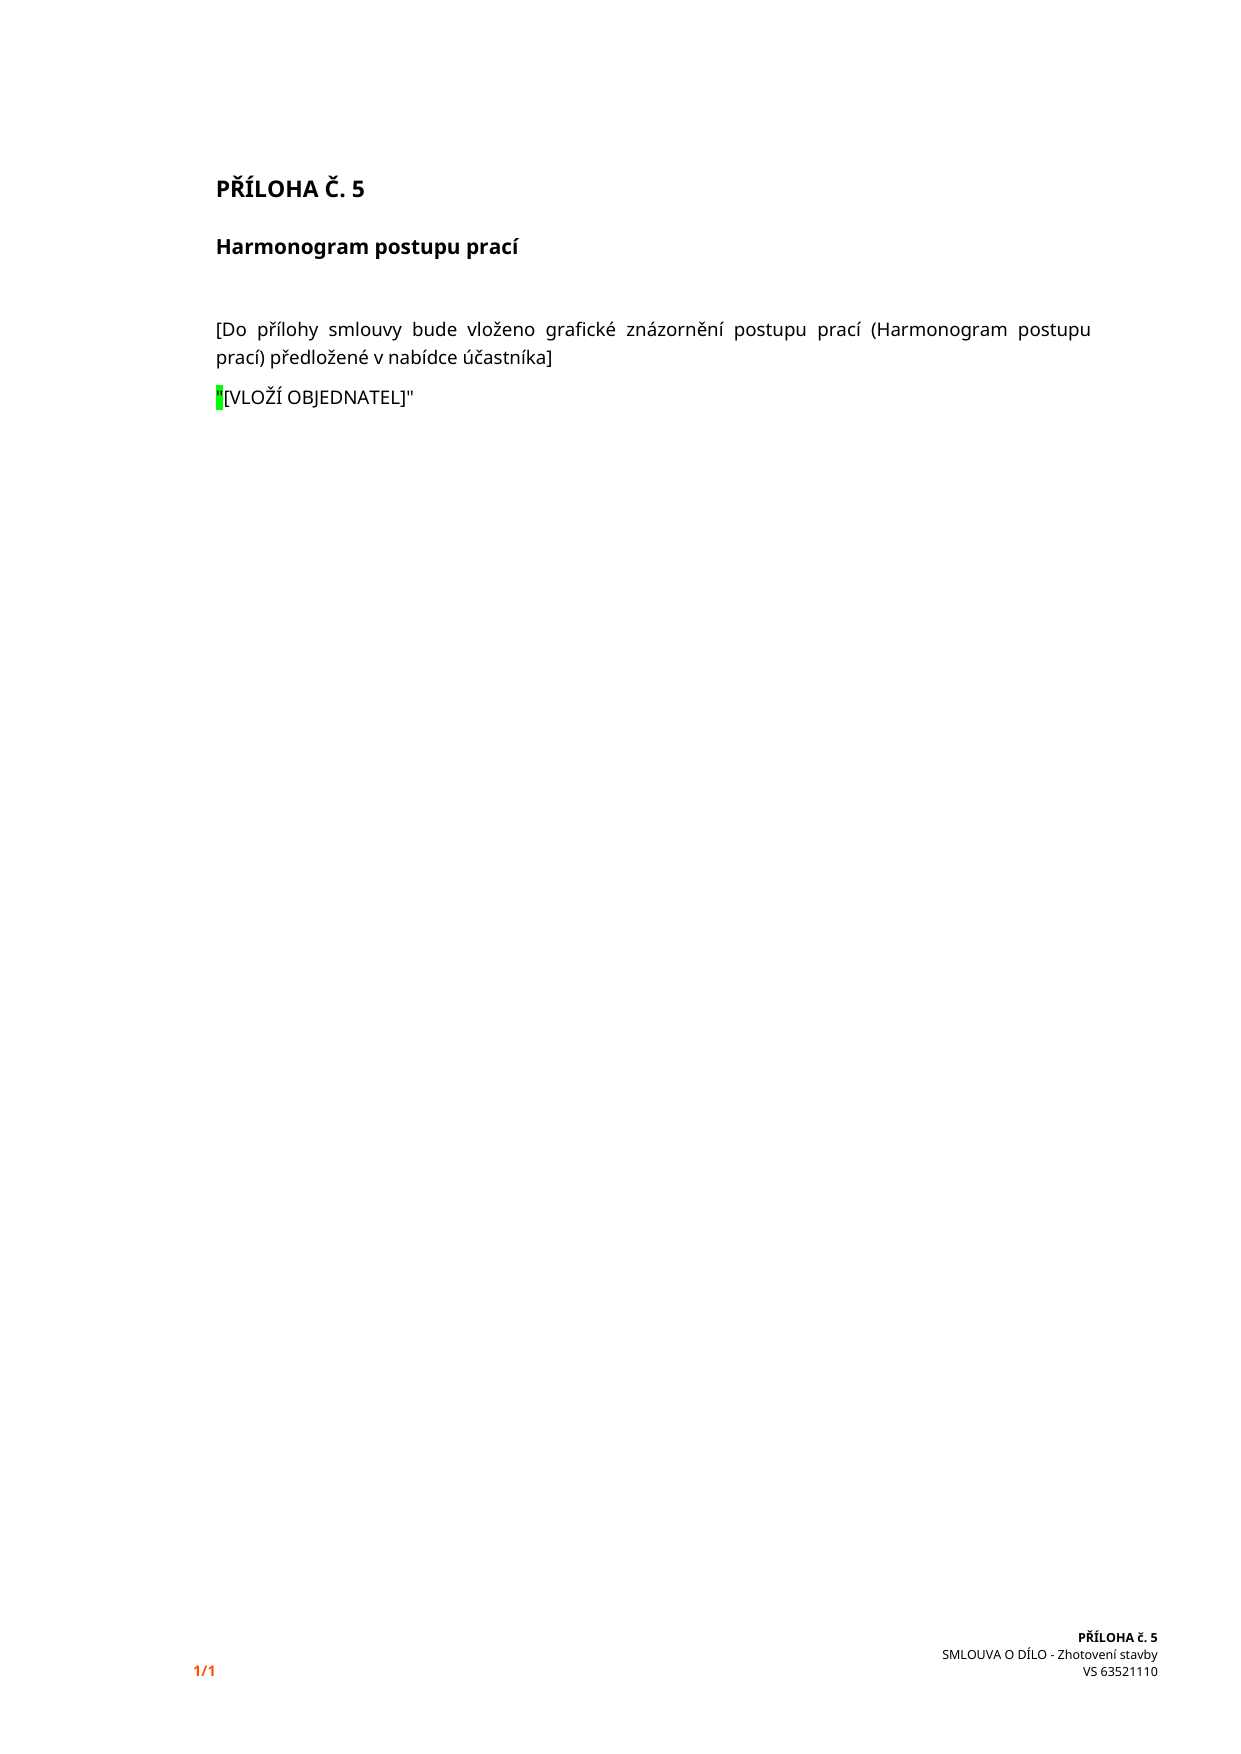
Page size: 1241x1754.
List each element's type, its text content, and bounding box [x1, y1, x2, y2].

text Příloha č. 5 [216, 172, 1093, 204]
text Harmonogram postupu prací [216, 232, 1093, 260]
text [Do přílohy smlouvy bude vloženo grafické znázornění postupu prací (Harmonogram postupu prací) předložené v nabídce účastníka] [216, 316, 1093, 370]
